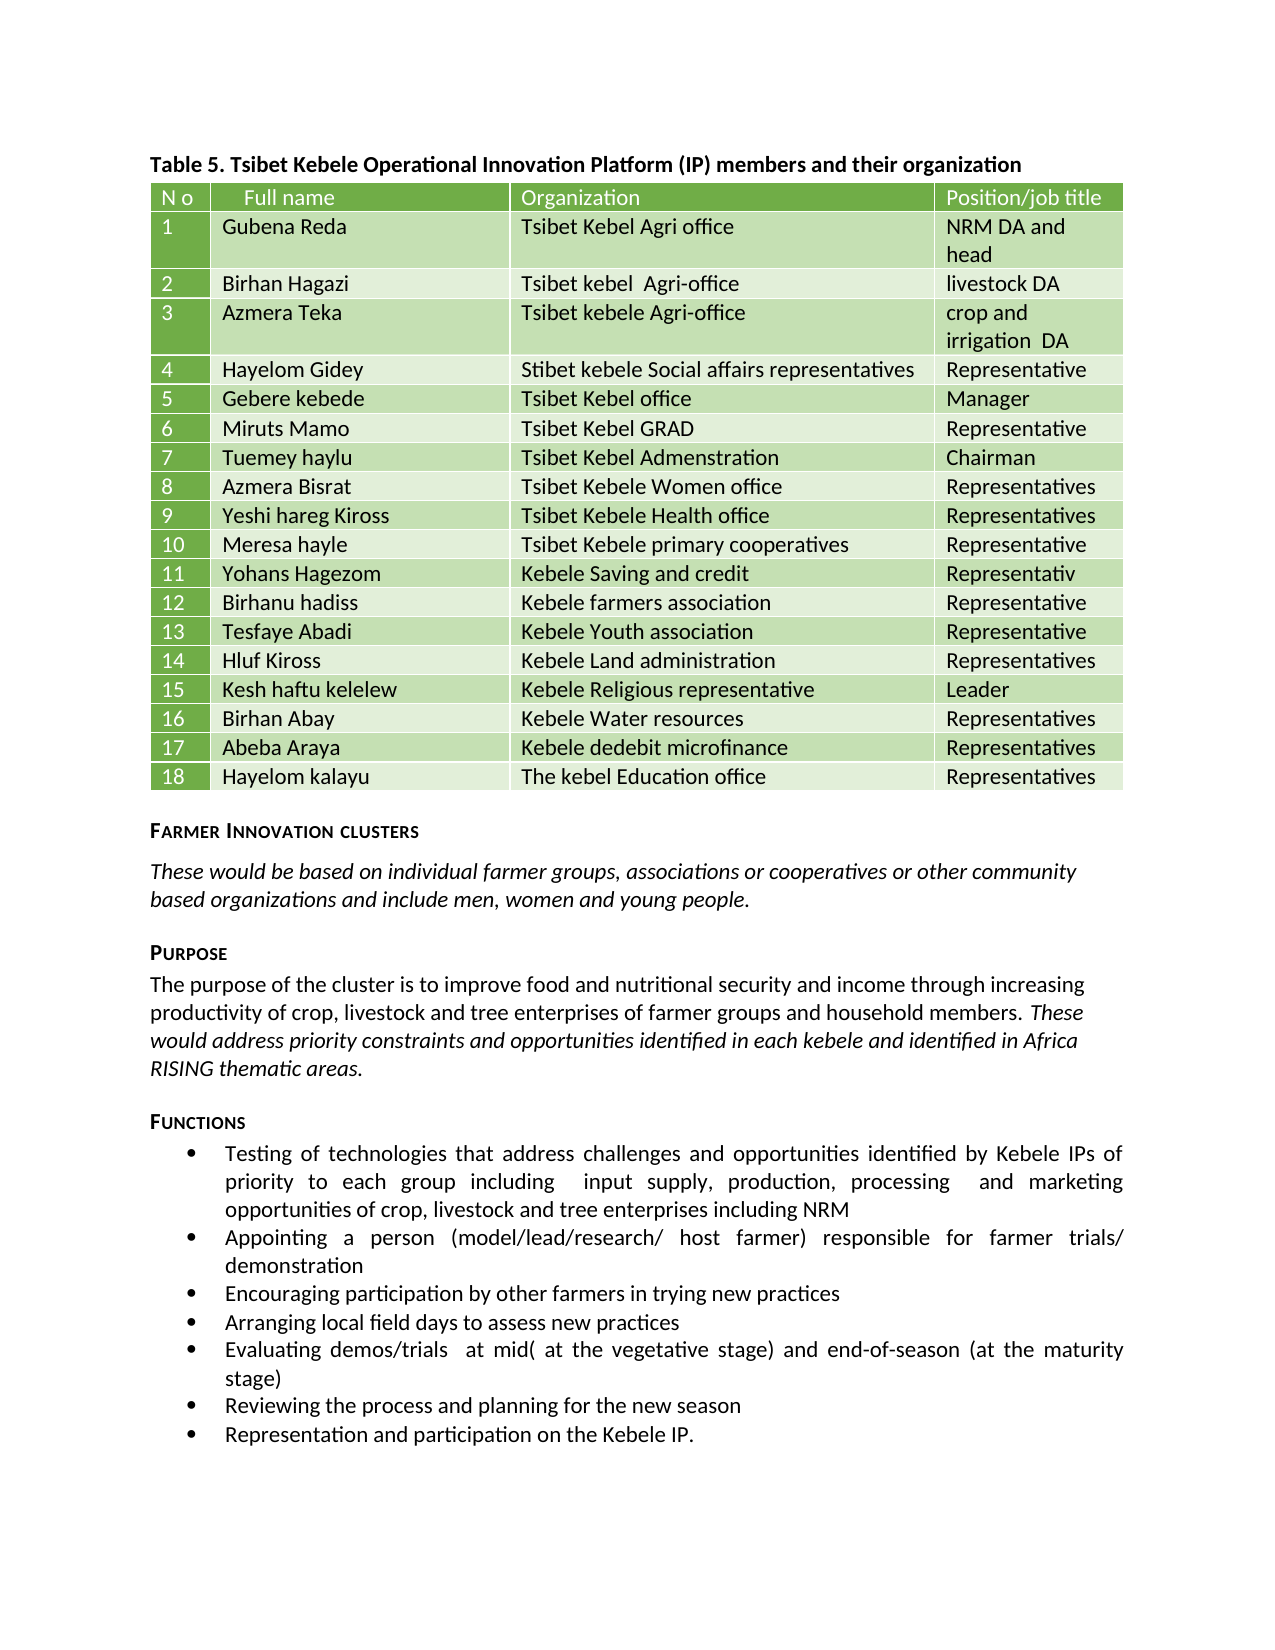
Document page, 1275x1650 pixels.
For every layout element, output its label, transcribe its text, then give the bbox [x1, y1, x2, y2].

table_cell Kebele dedebit microfinance [511, 733, 934, 761]
table_cell 3 [151, 299, 210, 354]
list Appointing a person (model/lead/research/ host farmer) responsible for farmer trials/ demonstration [187, 1223, 1125, 1279]
table_cell 16 [151, 704, 210, 732]
table_cell Representative [935, 617, 1123, 645]
table_cell Tsibet Kebel Admenstration [511, 443, 934, 471]
table_cell Kebele Land administration [511, 646, 934, 674]
list Encouraging participation by other farmers in trying new practices [187, 1279, 1125, 1308]
table_cell 6 [151, 414, 210, 442]
table_cell 4 [151, 356, 210, 383]
table_cell Azmera Bisrat [211, 472, 509, 500]
table_cell Representatives [935, 704, 1123, 732]
table_cell Gubena Reda [211, 212, 509, 268]
table_cell Tsibet Kebele primary cooperatives [511, 530, 934, 558]
table_cell Kebele farmers association [511, 588, 934, 616]
table_cell Tuemey haylu [211, 443, 509, 471]
table_cell Tesfaye Abadi [211, 617, 509, 645]
table_cell Gebere kebede [211, 385, 509, 413]
table_cell Tsibet Kebele Women office [511, 472, 934, 500]
table_header Organization [511, 183, 934, 211]
table_cell Representatives [935, 763, 1123, 790]
table_cell 9 [151, 501, 210, 529]
table_cell Birhan Hagazi [211, 269, 509, 297]
table_cell crop and irrigation DA [935, 299, 1123, 354]
table_cell Chairman [935, 443, 1123, 471]
table_cell Representativ [935, 559, 1123, 587]
text Functions [150, 1107, 1125, 1135]
table_cell livestock DA [935, 269, 1123, 297]
table_cell 1 [151, 212, 210, 268]
table_cell 7 [151, 443, 210, 471]
table_cell Representatives [935, 501, 1123, 529]
list Representation and participation on the Kebele IP. [187, 1420, 1125, 1448]
list Testing of technologies that address challenges and opportunities identified by Kebele IPs of priority to each group including input supply, production, processing and marketing opportunities of crop, livestock and tree enterprises including NRM [187, 1139, 1125, 1223]
table_cell 10 [151, 530, 210, 558]
table_cell 15 [151, 675, 210, 703]
table_cell Tsibet kebele Agri-office [511, 299, 934, 354]
table_cell Tsibet Kebel office [511, 385, 934, 413]
table_cell Manager [935, 385, 1123, 413]
list Reviewing the process and planning for the new season [187, 1392, 1125, 1420]
table_cell Kebele Youth association [511, 617, 934, 645]
table_cell Representative [935, 414, 1123, 442]
table_cell Representatives [935, 472, 1123, 500]
table_cell 8 [151, 472, 210, 500]
table_header N o [151, 183, 210, 211]
table_cell 13 [151, 617, 210, 645]
table_cell Hluf Kiross [211, 646, 509, 674]
table_cell Tsibet Kebel GRAD [511, 414, 934, 442]
table_cell 17 [151, 733, 210, 761]
table_cell 5 [151, 385, 210, 413]
table_cell Miruts Mamo [211, 414, 509, 442]
table_cell The kebel Education office [511, 763, 934, 790]
table_header Full name [211, 183, 509, 211]
table_cell Yohans Hagezom [211, 559, 509, 587]
table_cell Birhan Abay [211, 704, 509, 732]
table_cell Representatives [935, 733, 1123, 761]
table_cell Stibet kebele Social affairs representatives [511, 356, 934, 383]
table_header Position/job title [935, 183, 1123, 211]
table_cell Leader [935, 675, 1123, 703]
table_cell 14 [151, 646, 210, 674]
table_cell 18 [151, 763, 210, 790]
text Table 5. Tsibet Kebele Operational Innovation Platform (IP) members and their organization [150, 150, 1125, 178]
table_cell 2 [151, 269, 210, 297]
table_cell Yeshi hareg Kiross [211, 501, 509, 529]
table_cell Hayelom Gidey [211, 356, 509, 383]
table_cell Birhanu hadiss [211, 588, 509, 616]
table_cell Kebele Water resources [511, 704, 934, 732]
table_cell Tsibet kebel Agri-office [511, 269, 934, 297]
table_cell Meresa hayle [211, 530, 509, 558]
table_cell Representative [935, 530, 1123, 558]
table_cell Representative [935, 356, 1123, 383]
list Evaluating demos/trials at mid( at the vegetative stage) and end-of-season (at the maturity stage) [187, 1336, 1125, 1392]
table_cell Representatives [935, 646, 1123, 674]
table_cell Kesh haftu kelelew [211, 675, 509, 703]
text Farmer Innovation clusters [150, 816, 1125, 844]
table_cell 11 [151, 559, 210, 587]
table_cell NRM DA and head [935, 212, 1123, 268]
table_cell Tsibet Kebel Agri office [511, 212, 934, 268]
table_cell 12 [151, 588, 210, 616]
table_cell Azmera Teka [211, 299, 509, 354]
table_cell Kebele Saving and credit [511, 559, 934, 587]
table_cell Kebele Religious representative [511, 675, 934, 703]
table_cell Abeba Araya [211, 733, 509, 761]
text These would be based on individual farmer groups, associations or cooperatives or other community based organizations and include men, women and young people. [150, 857, 1125, 913]
table_cell Hayelom kalayu [211, 763, 509, 790]
text Purpose [150, 938, 1125, 966]
list Arranging local field days to assess new practices [187, 1308, 1125, 1336]
text The purpose of the cluster is to improve food and nutritional security and income through increasing productivity of crop, livestock and tree enterprises of farmer groups and household members. These would address priority constraints and opportunities identified in each kebele and identified in Africa RISING thematic areas. [150, 970, 1125, 1082]
table_cell Tsibet Kebele Health office [511, 501, 934, 529]
table_cell Representative [935, 588, 1123, 616]
